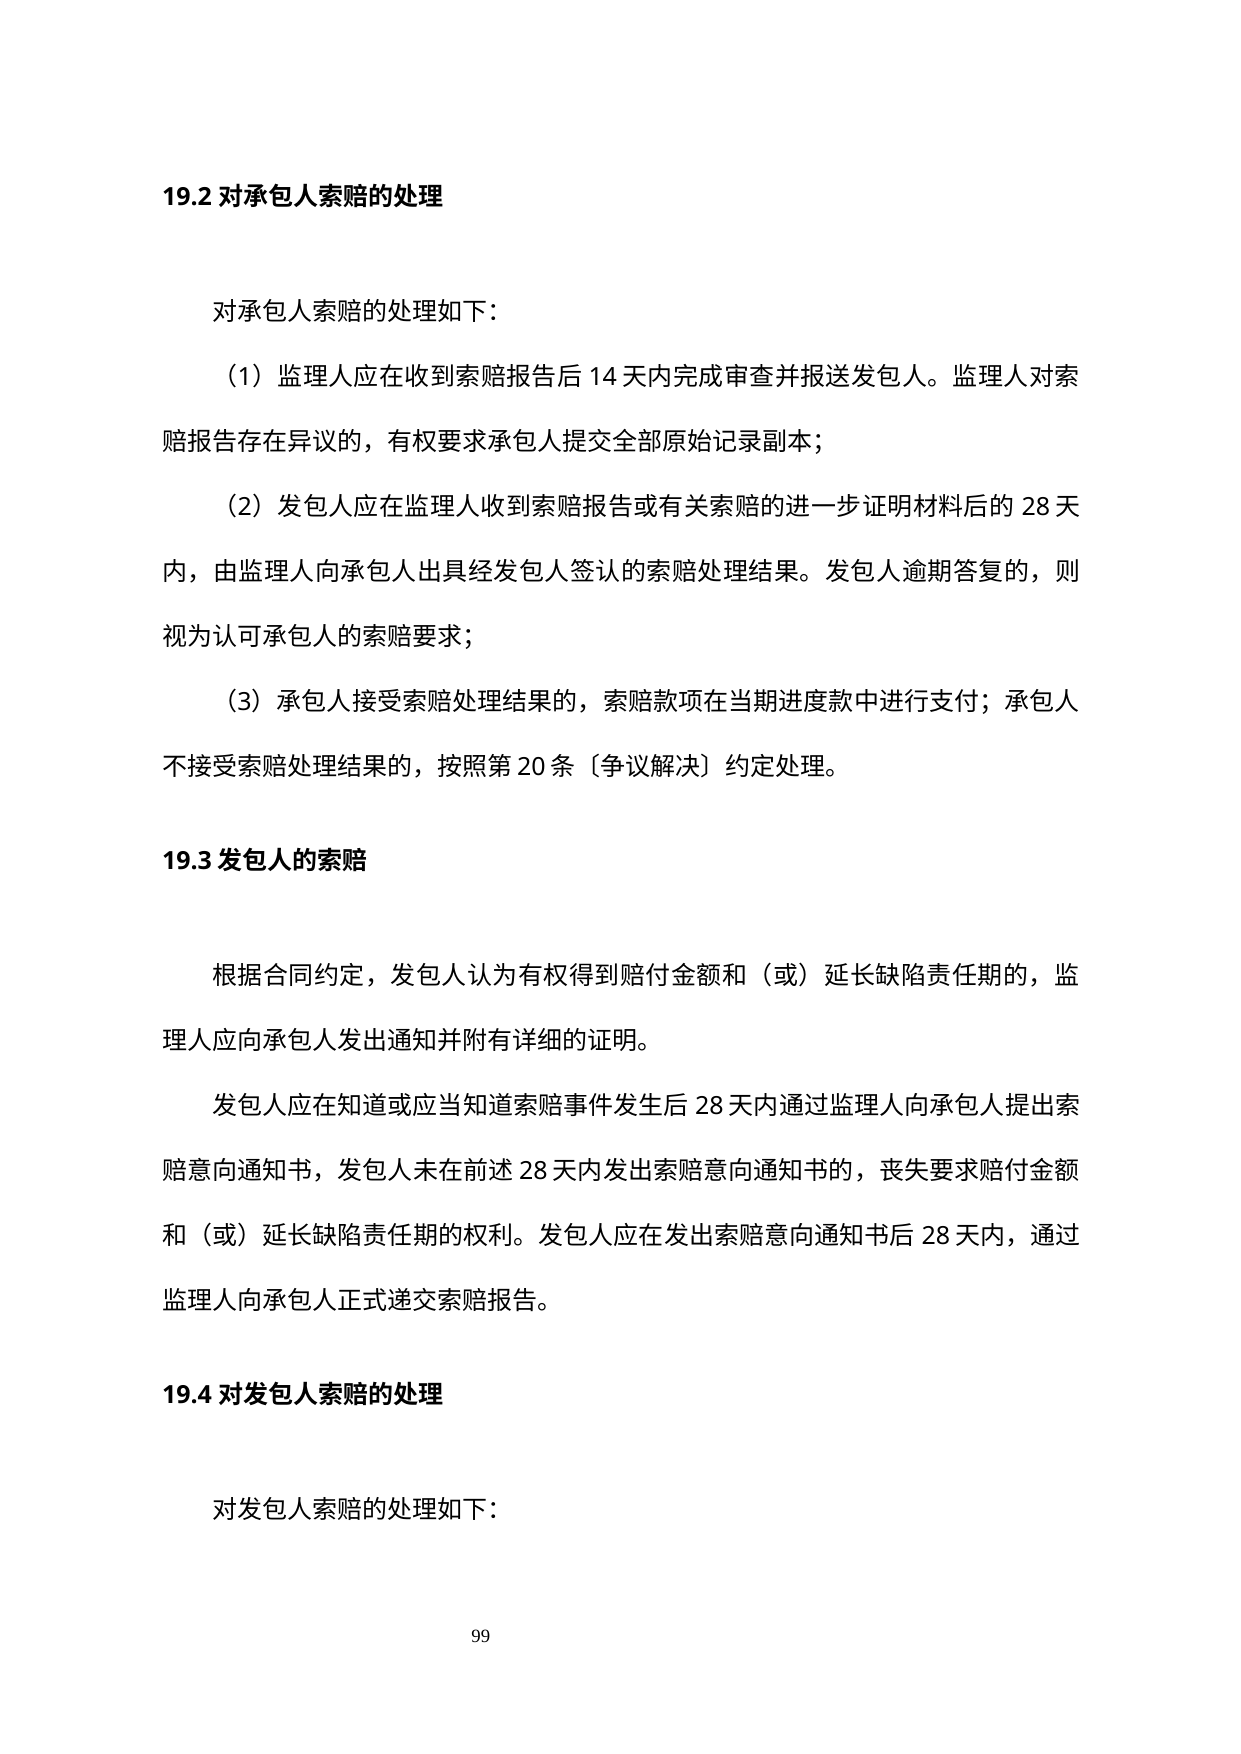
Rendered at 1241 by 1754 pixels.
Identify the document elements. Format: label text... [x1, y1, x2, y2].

text 19.4 对发包人索赔的处理 [162, 1361, 1081, 1426]
text （2）发包人应在监理人收到索赔报告或有关索赔的进一步证明材料后的28天内，由监理人向承包人出具经发包人签认的索赔处理结果。发包人逾期答复的，则视为认可承包人的索赔要求； [162, 472, 1081, 667]
text （1）监理人应在收到索赔报告后14天内完成审查并报送发包人。监理人对索赔报告存在异议的，有权要求承包人提交全部原始记录副本； [162, 342, 1081, 472]
text （3）承包人接受索赔处理结果的，索赔款项在当期进度款中进行支付；承包人不接受索赔处理结果的，按照第20条〔争议解决〕约定处理。 [162, 667, 1081, 797]
text 发包人应在知道或应当知道索赔事件发生后28天内通过监理人向承包人提出索赔意向通知书，发包人未在前述28天内发出索赔意向通知书的，丧失要求赔付金额和（或）延长缺陷责任期的权利。发包人应在发出索赔意向通知书后28天内，通过监理人向承包人正式递交索赔报告。 [162, 1071, 1081, 1331]
text 对发包人索赔的处理如下： [162, 1476, 1081, 1541]
text 19.2 对承包人索赔的处理 [162, 162, 1081, 227]
text 根据合同约定，发包人认为有权得到赔付金额和（或）延长缺陷责任期的，监理人应向承包人发出通知并附有详细的证明。 [162, 941, 1081, 1071]
text 19.3发包人的索赔 [162, 826, 1081, 891]
text 对承包人索赔的处理如下： [162, 277, 1081, 342]
